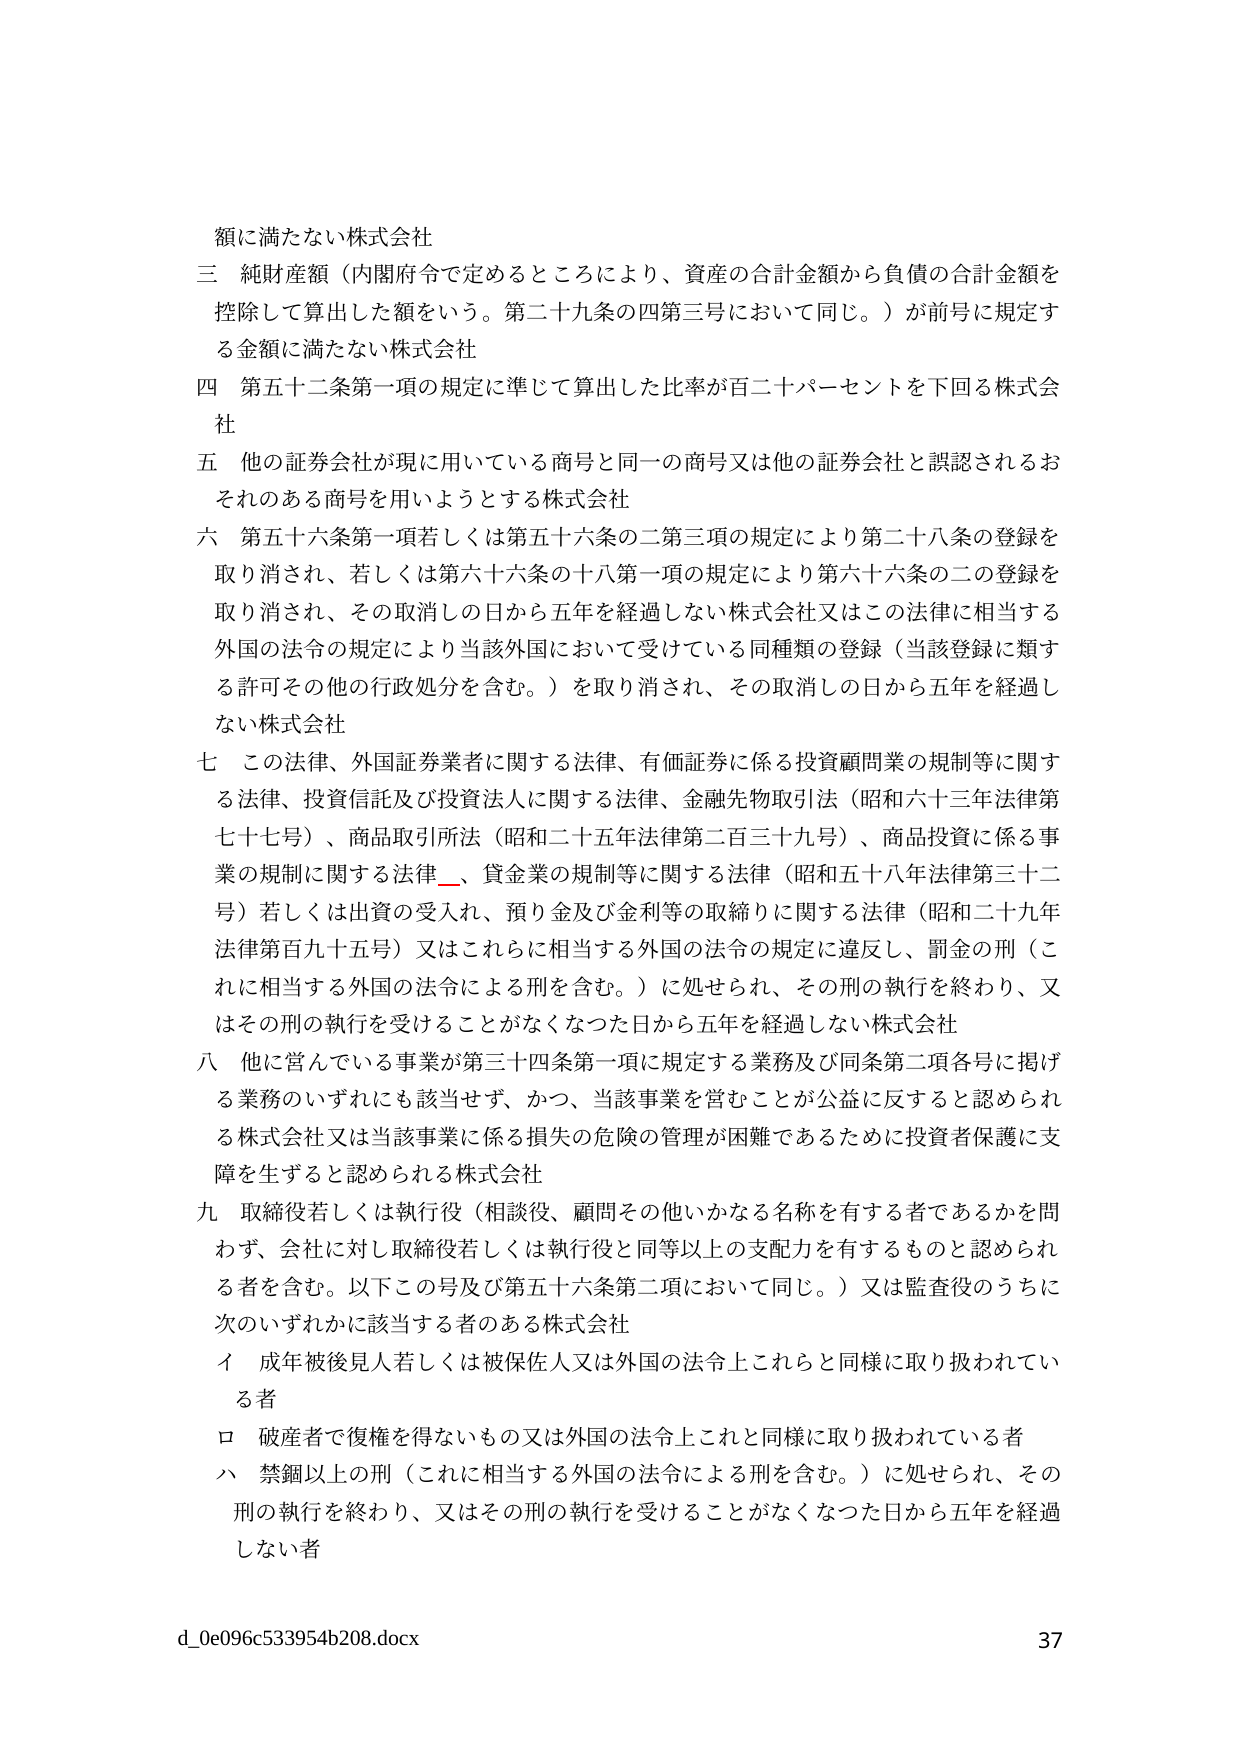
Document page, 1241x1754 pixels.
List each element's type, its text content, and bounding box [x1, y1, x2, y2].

text 九 取締役若しくは執行役（相談役、顧問その他いかなる名称を有する者であるかを問わず、会社に対し取締役若しくは執行役と同等以上の支配力を有するものと認められる者を含む。以下この号及び第五十六条第二項において同じ。）又は監査役のうちに次のいずれかに該当する者のある株式会社 [196, 1192, 1063, 1342]
text 八 他に営んでいる事業が第三十四条第一項に規定する業務及び同条第二項各号に掲げる業務のいずれにも該当せず、かつ、当該事業を営むことが公益に反すると認められる株式会社又は当該事業に係る損失の危険の管理が困難であるために投資者保護に支障を生ずると認められる株式会社 [196, 1042, 1063, 1192]
text 五 他の証券会社が現に用いている商号と同一の商号又は他の証券会社と誤認されるおそれのある商号を用いようとする株式会社 [196, 442, 1063, 517]
text 七 この法律、外国証券業者に関する法律、有価証券に係る投資顧問業の規制等に関する法律、投資信託及び投資法人に関する法律、金融先物取引法（昭和六十三年法律第七十七号）、商品取引所法（昭和二十五年法律第二百三十九号）、商品投資に係る事業の規制に関する法律 、貸金業の規制等に関する法律（昭和五十八年法律第三十二号）若しくは出資の受入れ、預り金及び金利等の取締りに関する法律（昭和二十九年法律第百九十五号）又はこれらに相当する外国の法令の規定に違反し、罰金の刑（これに相当する外国の法令による刑を含む。）に処せられ、その刑の執行を終わり、又はその刑の執行を受けることがなくなつた日から五年を経過しない株式会社 [196, 742, 1063, 1042]
text イ 成年被後見人若しくは被保佐人又は外国の法令上これらと同様に取り扱われている者 [215, 1342, 1063, 1417]
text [196, 217, 1063, 254]
text 六 第五十六条第一項若しくは第五十六条の二第三項の規定により第二十八条の登録を取り消され、若しくは第六十六条の十八第一項の規定により第六十六条の二の登録を取り消され、その取消しの日から五年を経過しない株式会社又はこの法律に相当する外国の法令の規定により当該外国において受けている同種類の登録（当該登録に類する許可その他の行政処分を含む。）を取り消され、その取消しの日から五年を経過しない株式会社 [196, 517, 1063, 742]
text ハ 禁錮以上の刑（これに相当する外国の法令による刑を含む。）に処せられ、その刑の執行を終わり、又はその刑の執行を受けることがなくなつた日から五年を経過しない者 [215, 1454, 1063, 1567]
text 三 純財産額（内閣府令で定めるところにより、資産の合計金額から負債の合計金額を控除して算出した額をいう。第二十九条の四第三号において同じ。）が前号に規定する金額に満たない株式会社 [196, 254, 1063, 367]
text 四 第五十二条第一項の規定に準じて算出した比率が百二十パーセントを下回る株式会社 [196, 367, 1063, 442]
text ロ 破産者で復権を得ないもの又は外国の法令上これと同様に取り扱われている者 [215, 1417, 1063, 1454]
